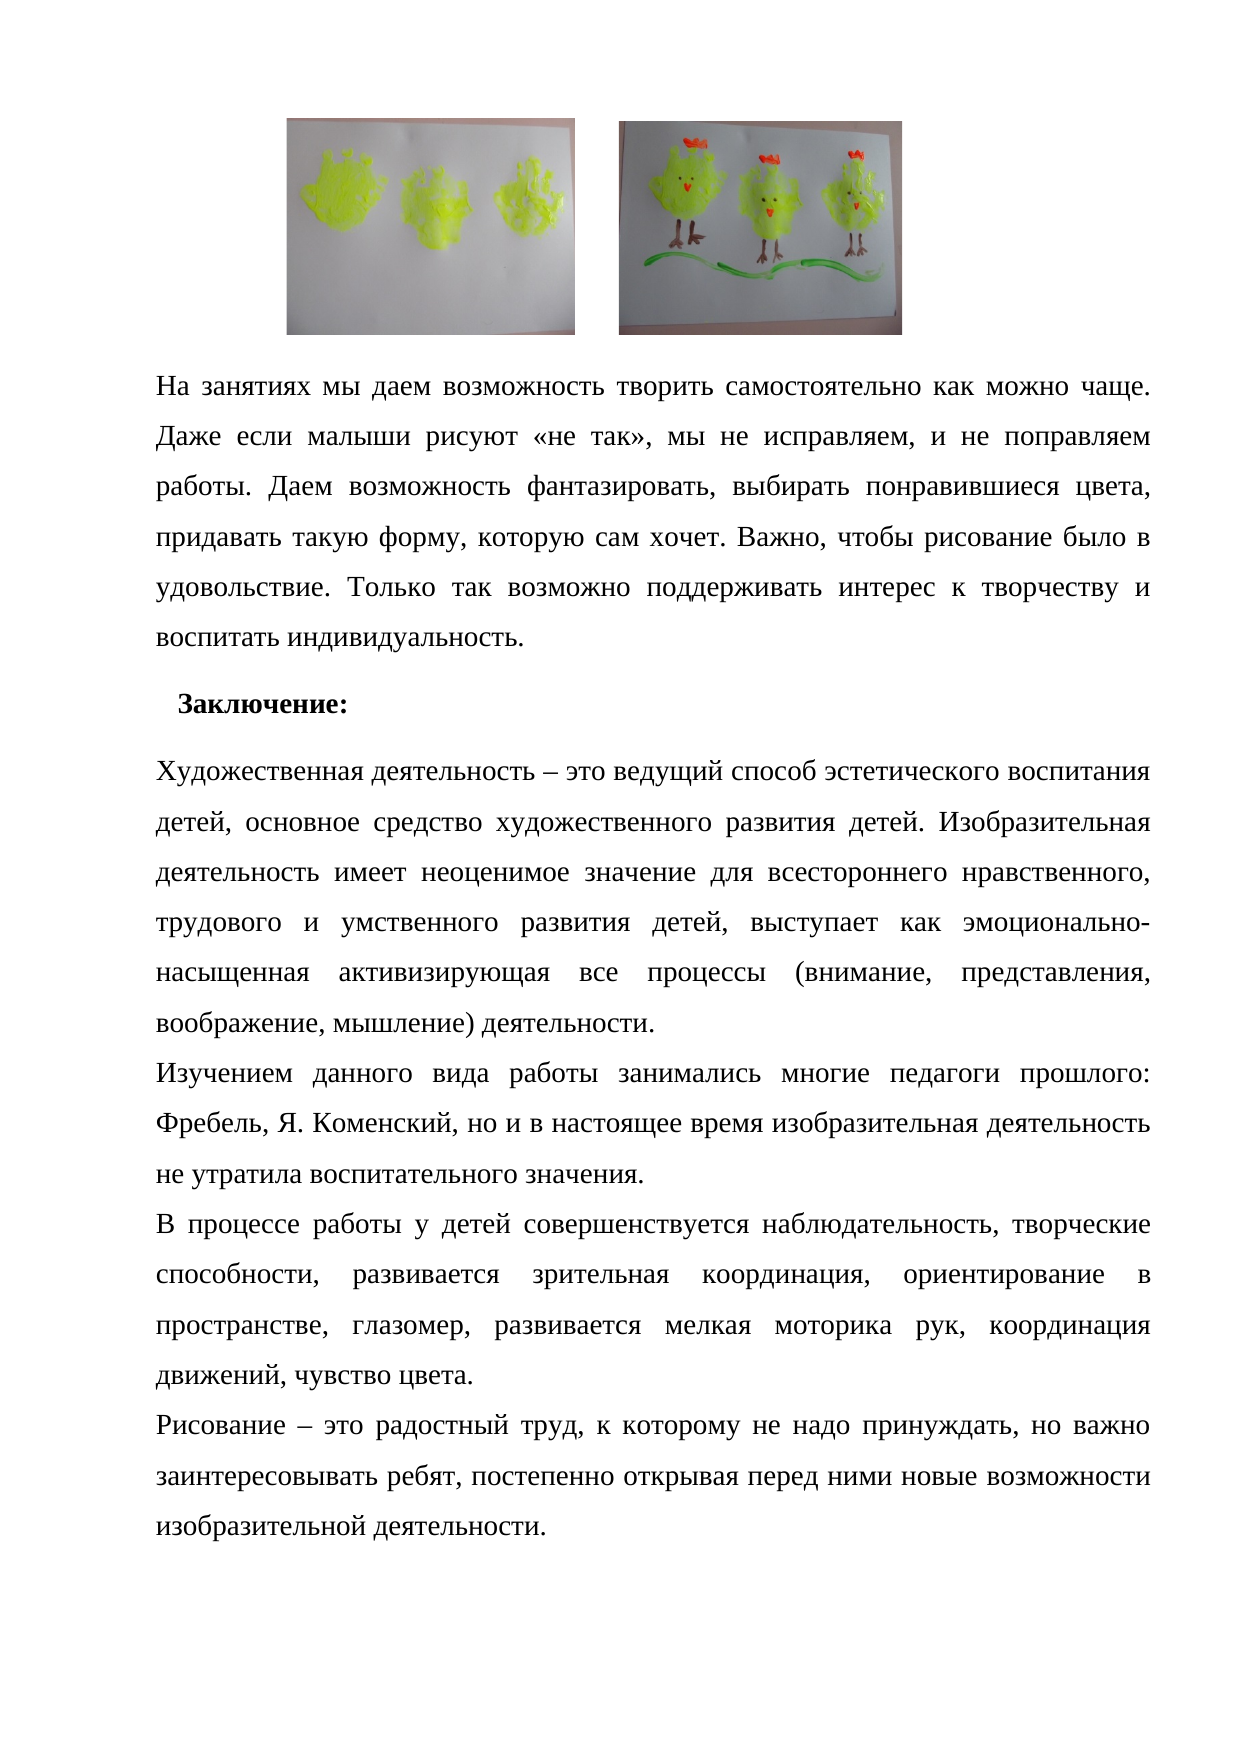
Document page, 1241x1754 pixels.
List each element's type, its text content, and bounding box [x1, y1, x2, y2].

list На занятиях мы даем возможность творить самостоятельно как можно чаще. Даже если малыши рисуют «не так», мы не исправляем, и не поправляем работы. Даем возможность фантазировать, выбирать понравившиеся цвета, придавать такую форму, которую сам хочет. Важно, чтобы рисование было в удовольствие. Только так возможно поддерживать интерес к творчеству и воспитать индивидуальность. [156, 368, 1152, 653]
list Художественная деятельность – это ведущий способ эстетического воспитания детей, основное средство художественного развития детей. Изобразительная деятельность имеет неоценимое значение для всестороннего нравственного, трудового и умственного развития детей, выступает как эмоционально-насыщенная активизирующая все процессы (внимание, представления, воображение, мышление) деятельности. [156, 753, 1152, 1038]
picture [618, 121, 903, 335]
list Изучением данного вида работы занимались многие педагоги прошлого: Фребель, Я. Коменский, но и в настоящее время изобразительная деятельность не утратила воспитательного значения. [156, 1055, 1152, 1189]
picture [286, 118, 575, 335]
text Заключение: [177, 686, 1152, 720]
list В процессе работы у детей совершенствуется наблюдательность, творческие способности, развивается зрительная координация, ориентирование в пространстве, глазомер, развивается мелкая моторика рук, координация движений, чувство цвета. [156, 1206, 1152, 1391]
list Рисование – это радостный труд, к которому не надо принуждать, но важно заинтересовывать ребят, постепенно открывая перед ними новые возможности изобразительной деятельности. [156, 1407, 1152, 1542]
